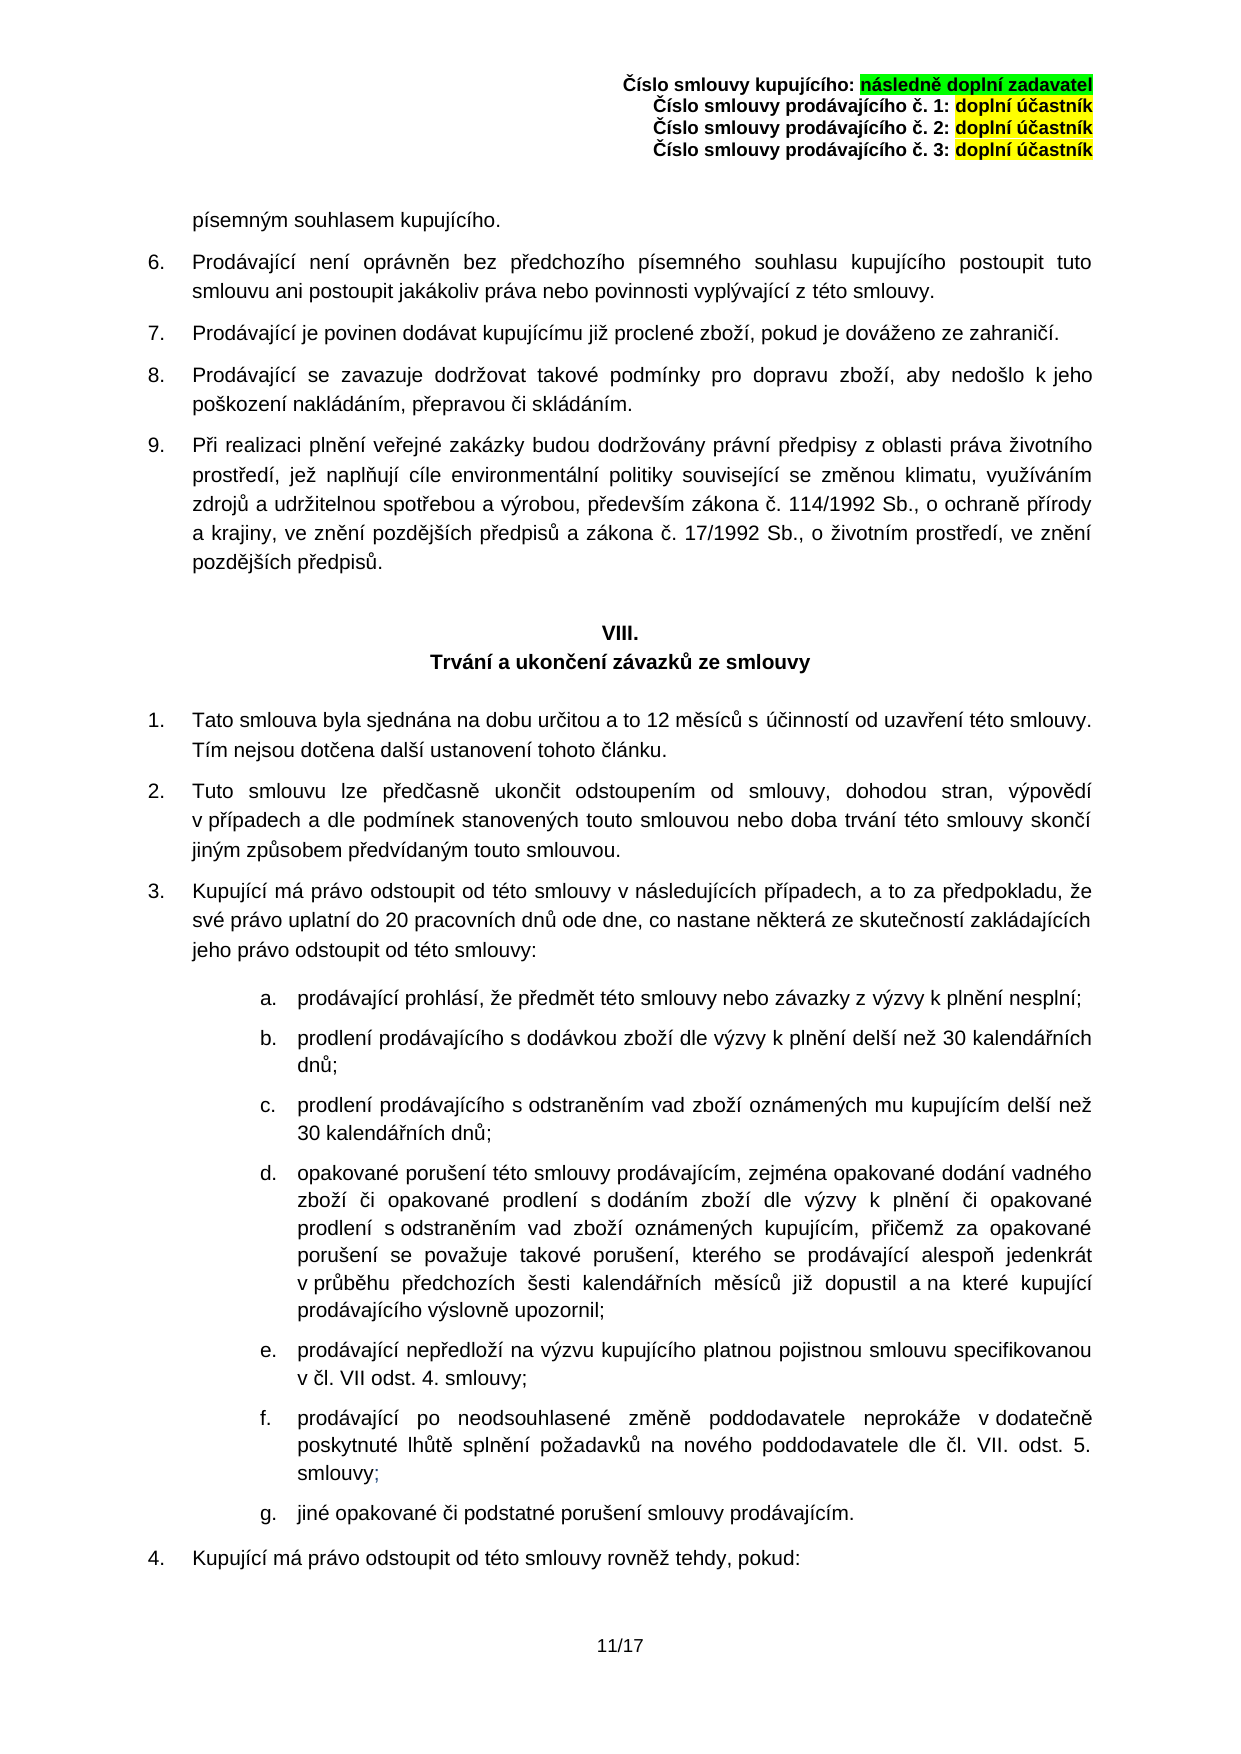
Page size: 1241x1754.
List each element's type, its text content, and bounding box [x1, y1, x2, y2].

list Tato smlouva byla sjednána na dobu určitou a to 12 měsíců s účinností od uzavření této smlouvy. Tím nejsou dotčena další ustanovení tohoto článku. [148, 703, 1093, 761]
text Trvání a ukončení závazků ze smlouvy [148, 645, 1093, 674]
list prodávající nepředloží na výzvu kupujícího platnou pojistnou smlouvu specifikovanou v čl. VII odst. 4. smlouvy; [260, 1338, 1093, 1389]
list Kupující má právo odstoupit od této smlouvy v následujících případech, a to za předpokladu, že své právo uplatní do 20 pracovních dnů ode dne, co nastane některá ze skutečností zakládajících jeho právo odstoupit od této smlouvy: [148, 874, 1093, 961]
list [148, 203, 1093, 232]
list prodávající po neodsouhlasené změně poddodavatele neprokáže v dodatečně poskytnuté lhůtě splnění požadavků na nového poddodavatele dle čl. VII. odst. 5. smlouvy; [260, 1405, 1093, 1484]
text VIII. [148, 616, 1093, 645]
list jiné opakované či podstatné porušení smlouvy prodávajícím. [260, 1500, 1093, 1524]
list prodlení prodávajícího s dodávkou zboží dle výzvy k plnění delší než 30 kalendářních dnů; [260, 1025, 1093, 1077]
list Při realizaci plnění veřejné zakázky budou dodržovány právní předpisy z oblasti práva životního prostředí, jež naplňují cíle environmentální politiky související se změnou klimatu, využíváním zdrojů a udržitelnou spotřebou a výrobou, především zákona č. 114/1992 Sb., o ochraně přírody a krajiny, ve znění pozdějších předpisů a zákona č. 17/1992 Sb., o životním prostředí, ve znění pozdějších předpisů. [148, 428, 1093, 574]
list prodávající prohlásí, že předmět této smlouvy nebo závazky z výzvy k plnění nesplní; [260, 985, 1093, 1009]
list Prodávající je povinen dodávat kupujícímu již proclené zboží, pokud je dováženo ze zahraničí. [148, 316, 1093, 345]
list Kupující má právo odstoupit od této smlouvy rovněž tehdy, pokud: [148, 1540, 1093, 1569]
list Prodávající není oprávněn bez předchozího písemného souhlasu kupujícího postoupit tuto smlouvu ani postoupit jakákoliv práva nebo povinnosti vyplývající z této smlouvy. [148, 245, 1093, 303]
list prodlení prodávajícího s odstraněním vad zboží oznámených mu kupujícím delší než 30 kalendářních dnů; [260, 1093, 1093, 1144]
list Tuto smlouvu lze předčasně ukončit odstoupením od smlouvy, dohodou stran, výpovědí v případech a dle podmínek stanovených touto smlouvou nebo doba trvání této smlouvy skončí jiným způsobem předvídaným touto smlouvou. [148, 774, 1093, 861]
list Prodávající se zavazuje dodržovat takové podmínky pro dopravu zboží, aby nedošlo k jeho poškození nakládáním, přepravou či skládáním. [148, 357, 1093, 416]
list opakované porušení této smlouvy prodávajícím, zejména opakované dodání vadného zboží či opakované prodlení s dodáním zboží dle výzvy k plnění či opakované prodlení s odstraněním vad zboží oznámených kupujícím, přičemž za opakované porušení se považuje takové porušení, kterého se prodávající alespoň jedenkrát v průběhu předchozích šesti kalendářních měsíců již dopustil a na které kupující prodávajícího výslovně upozornil; [260, 1160, 1093, 1322]
